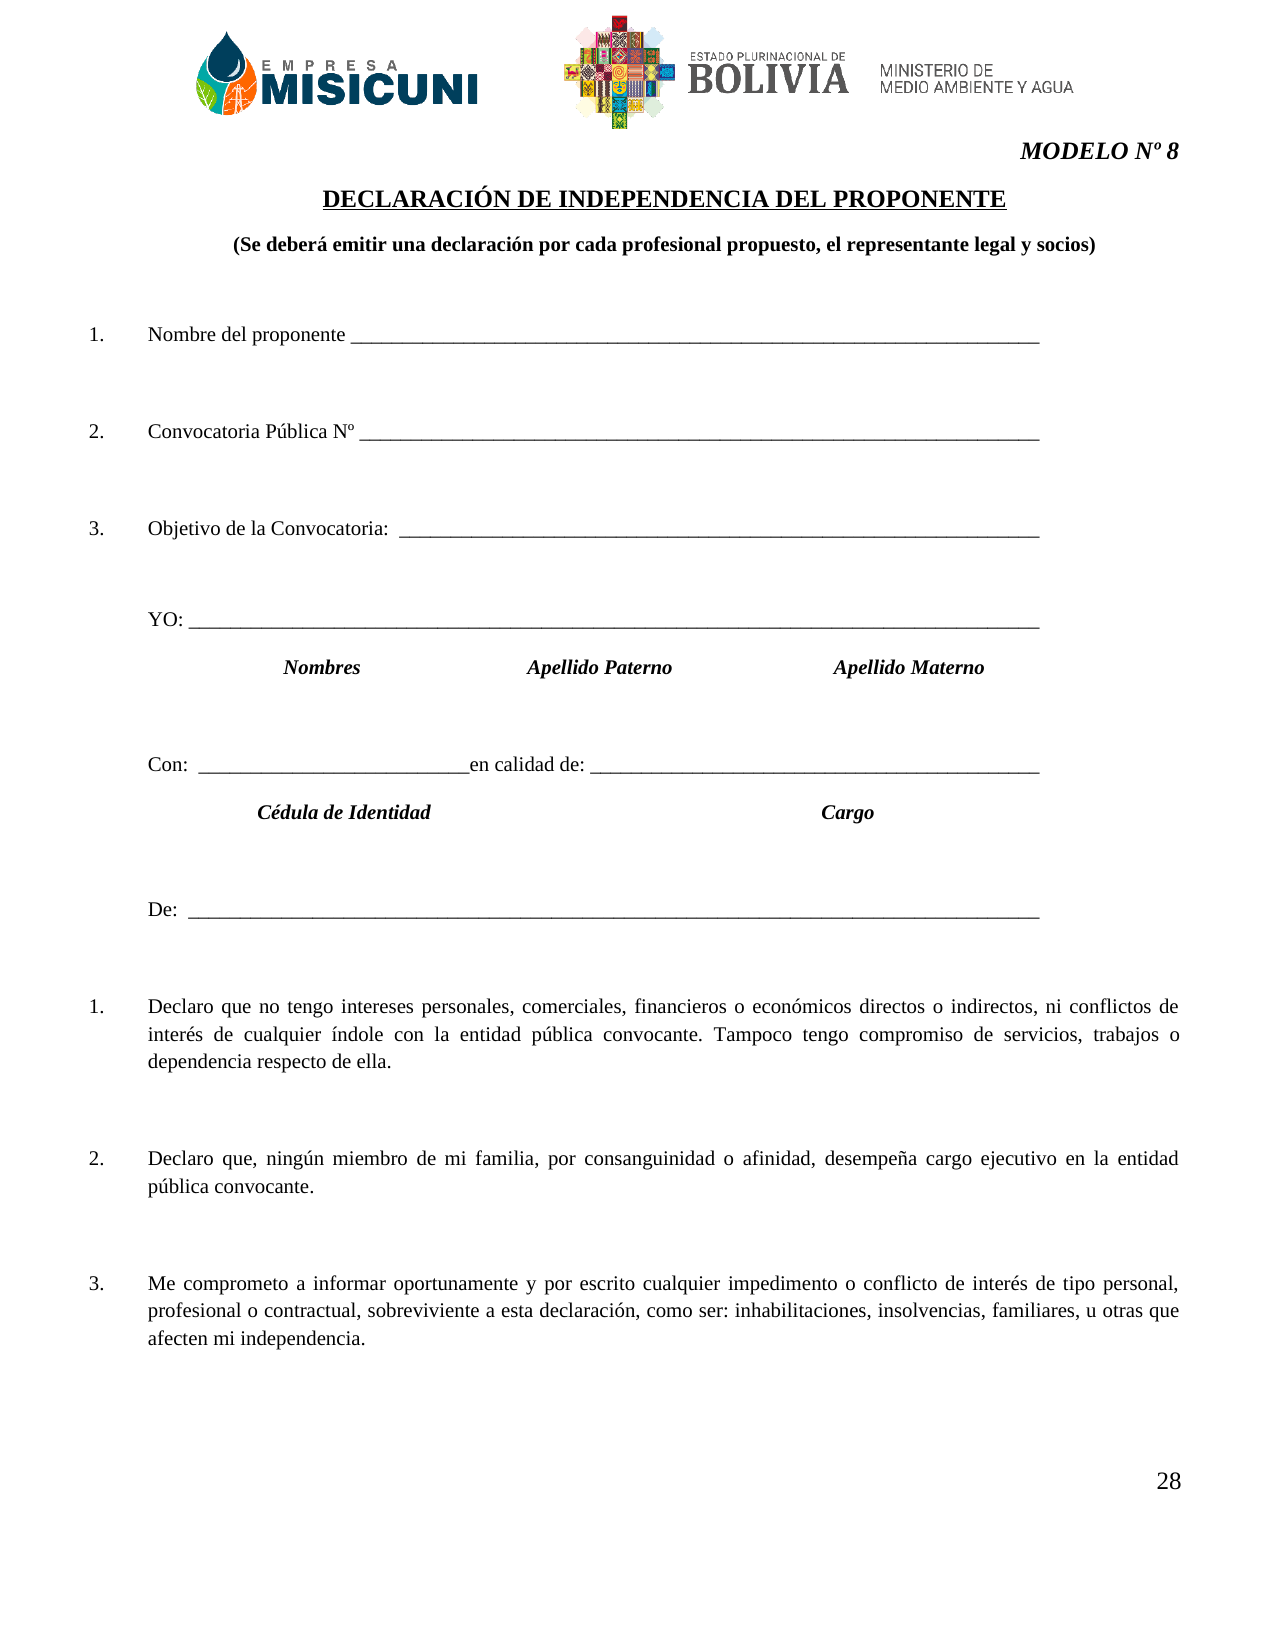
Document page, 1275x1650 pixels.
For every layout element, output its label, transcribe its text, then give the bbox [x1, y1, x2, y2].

text Cédula de Identidad Cargo [148, 800, 1181, 824]
picture [190, 27, 478, 118]
text DECLARACIÓN DE INDEPENDENCIA DEL PROPONENTE [148, 184, 1181, 213]
list Nombre del proponente [89, 322, 1181, 346]
text Nombres Apellido Paterno Apellido Materno [148, 655, 1181, 679]
list Declaro que no tengo intereses personales, comerciales, financieros o económicos directos o indirectos, ni conflictos de interés de cualquier índole con la entidad pública convocante. Tampoco tengo compromiso de servicios, trabajos o dependencia respecto de ella. [89, 994, 1181, 1073]
picture [548, 0, 1089, 136]
list Convocatoria Pública Nº [89, 419, 1181, 443]
text MODELO Nº 8 [148, 136, 1181, 165]
text De: [148, 897, 1181, 921]
text YO: [148, 606, 1181, 631]
list Me comprometo a informar oportunamente y por escrito cualquier impedimento o conflicto de interés de tipo personal, profesional o contractual, sobreviviente a esta declaración, como ser: inhabilitaciones, insolvencias, familiares, u otras que afecten mi independencia. [89, 1271, 1181, 1350]
text Con: __________________________en calidad de: [148, 752, 1181, 776]
text (Se deberá emitir una declaración por cada profesional propuesto, el representante legal y socios) [148, 231, 1181, 256]
list Objetivo de : [89, 516, 1181, 540]
list Declaro que, ningún miembro de mi familia, por consanguinidad o afinidad, desempeña cargo ejecutivo en la entidad pública convocante. [89, 1146, 1181, 1198]
